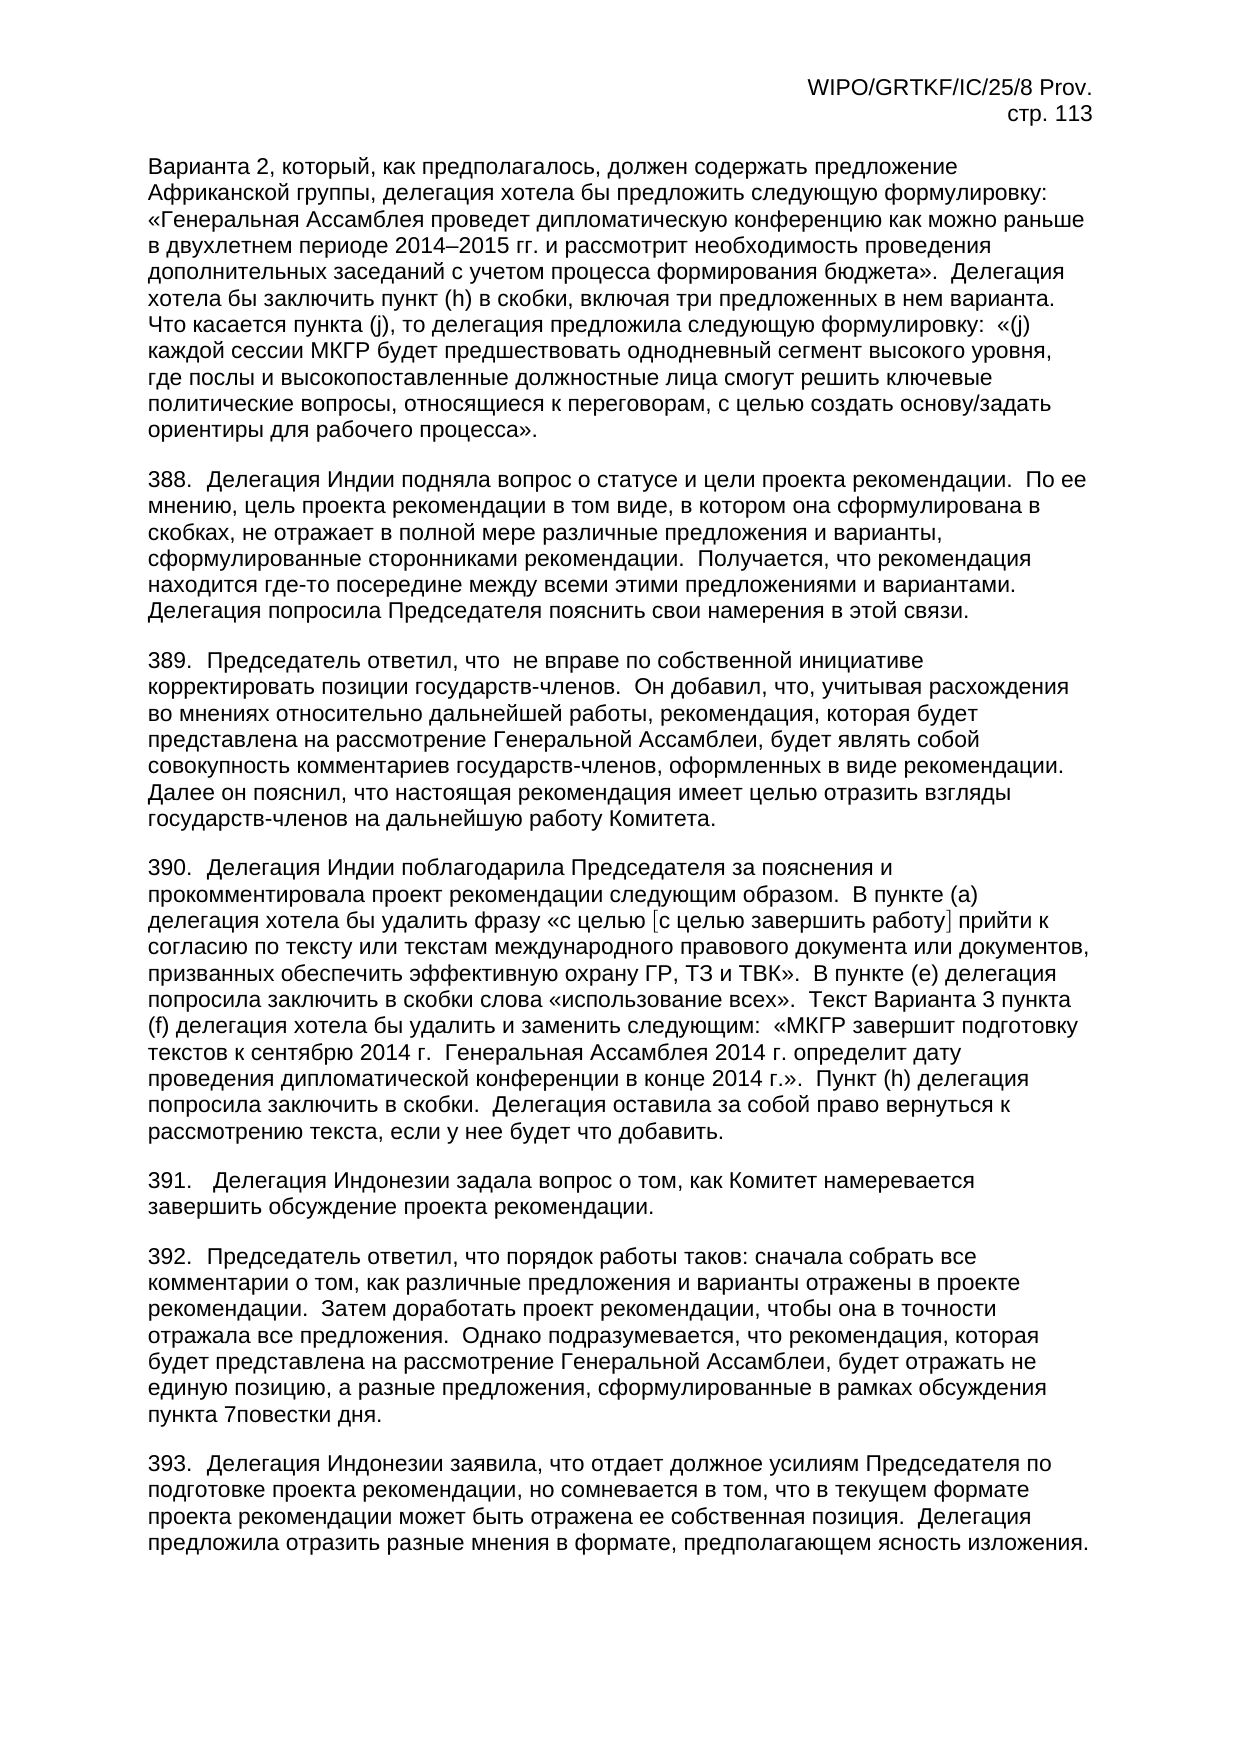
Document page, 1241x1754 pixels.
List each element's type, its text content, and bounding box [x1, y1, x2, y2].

text Делегация Индонезии задала вопрос о том, как Комитет намеревается завершить обсуждение проекта рекомендации. [148, 1167, 1093, 1220]
text Председатель ответил, что не вправе по собственной инициативе корректировать позиции государств-членов. Он добавил, что, учитывая расхождения во мнениях относительно дальнейшей работы, рекомендация, которая будет представлена на рассмотрение Генеральной Ассамблеи, будет являть собой совокупность комментариев государств-членов, оформленных в виде рекомендации. Далее он пояснил, что настоящая рекомендация имеет целью отразить взгляды государств-членов на дальнейшую работу Комитета. [148, 647, 1093, 831]
text Делегация Индии поблагодарила Председателя за пояснения и прокомментировала проект рекомендации следующим образом. В пункте (a) делегация хотела бы удалить фразу «с целью с целью завершить работу прийти к согласию по тексту или текстам международного правового документа или документов, призванных обеспечить эффективную охрану ГР, ТЗ и ТВК». В пункте (e) делегация попросила заключить в скобки слова «использование всех». Текст Варианта 3 пункта (f) делегация хотела бы удалить и заменить следующим: «МКГР завершит подготовку текстов к сентябрю 2014 г. Генеральная Ассамблея 2014 г. определит дату проведения дипломатической конференции в конце 2014 г.». Пункт (h) делегация попросила заключить в скобки. Делегация оставила за собой право вернуться к рассмотрению текста, если у нее будет что добавить. [148, 854, 1093, 1144]
text Делегация Индонезии заявила, что отдает должное усилиям Председателя по подготовке проекта рекомендации, но сомневается в том, что в текущем формате проекта рекомендации может быть отражена ее собственная позиция. Делегация предложила отразить разные мнения в формате, предполагающем ясность изложения. [148, 1450, 1093, 1555]
text Делегация Индии подняла вопрос о статусе и цели проекта рекомендации. По ее мнению, цель проекта рекомендации в том виде, в котором она сформулирована в скобках, не отражает в полной мере различные предложения и варианты, сформулированные сторонниками рекомендации. Получается, что рекомендация находится где-то посередине между всеми этими предложениями и вариантами. Делегация попросила Председателя пояснить свои намерения в этой связи. [148, 466, 1093, 624]
text Председатель ответил, что порядок работы таков: сначала собрать все комментарии о том, как различные предложения и варианты отражены в проекте рекомендации. Затем доработать проект рекомендации, чтобы она в точности отражала все предложения. Однако подразумевается, что рекомендация, которая будет представлена на рассмотрение Генеральной Ассамблеи, будет отражать не единую позицию, а разные предложения, сформулированные в рамках обсуждения пункта 7повестки дня. [148, 1243, 1093, 1427]
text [148, 153, 1093, 443]
